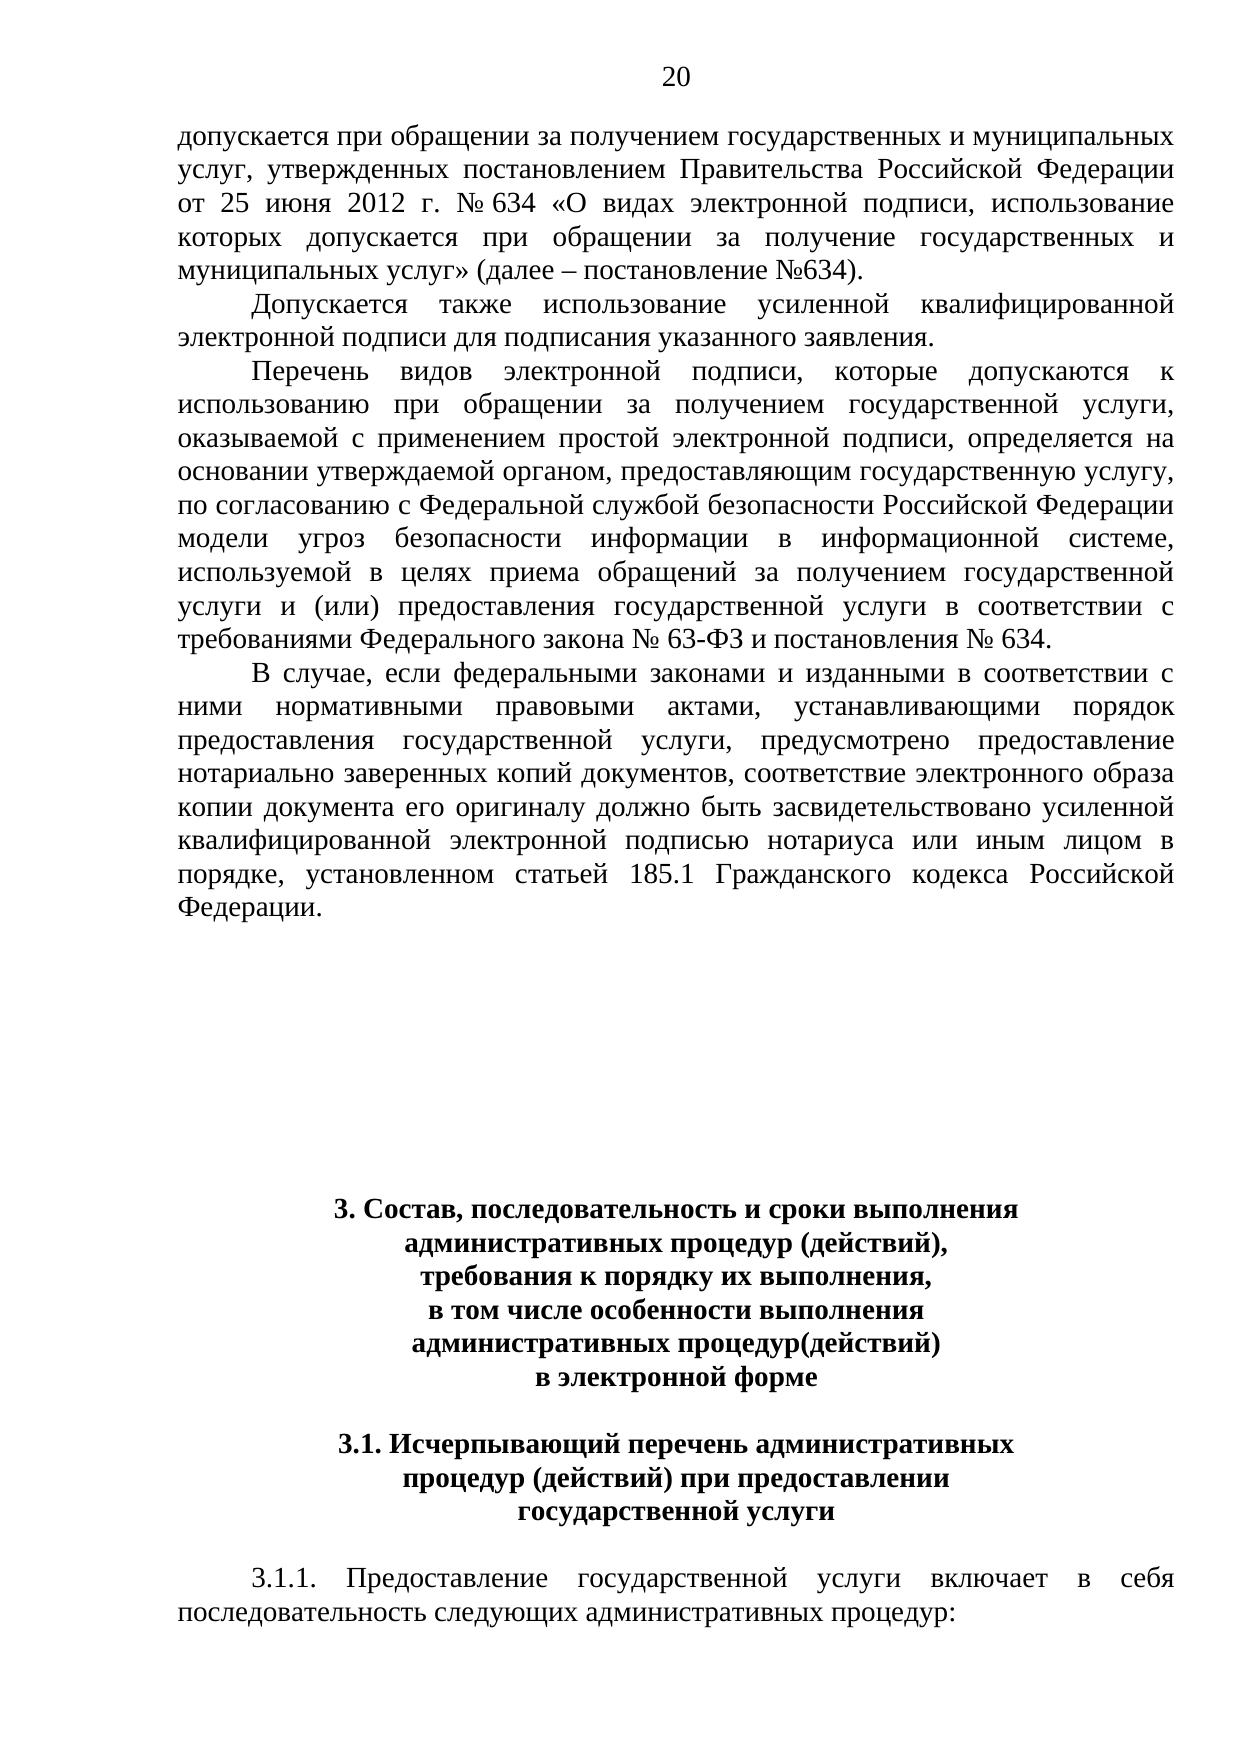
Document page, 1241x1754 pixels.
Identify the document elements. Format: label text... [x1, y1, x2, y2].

text административных процедур (действий), [177, 1225, 1175, 1258]
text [177, 118, 1175, 286]
text государственной услуги [177, 1493, 1175, 1527]
text Перечень видов электронной подписи, которые допускаются к использованию при обращении за получением государственной услуги, оказываемой с применением простой электронной подписи, определяется на основании утверждаемой органом, предоставляющим государственную услугу, по согласованию с Федеральной службой безопасности Российской Федерации модели угроз безопасности информации в информационной системе, используемой в целях приема обращений за получением государственной услуги и (или) предоставления государственной услуги в соответствии с требованиями Федерального закона № 63-ФЗ и постановления № 634. [177, 353, 1175, 655]
text в том числе особенности выполнения [177, 1292, 1175, 1326]
text 3.1.1. Предоставление государственной услуги включает в себя последовательность следующих административных процедур: [177, 1560, 1175, 1627]
text Допускается также использование усиленной квалифицированной электронной подписи для подписания указанного заявления. [177, 286, 1175, 353]
text административных процедур(действий) [177, 1326, 1175, 1359]
text В случае, если федеральными законами и изданными в соответствии с ними нормативными правовыми актами, устанавливающими порядок предоставления государственной услуги, предусмотрено предоставление нотариально заверенных копий документов, соответствие электронного образа копии документа его оригиналу должно быть засвидетельствовано усиленной квалифицированной электронной подписью нотариуса или иным лицом в порядке, установленном статьей 185.1 Гражданского кодекса Российской Федерации. [177, 655, 1175, 923]
text 3. Состав, последовательность и сроки выполнения [177, 1191, 1175, 1225]
text 3.1. Исчерпывающий перечень административных [177, 1426, 1175, 1460]
text требования к порядку их выполнения, [177, 1258, 1175, 1292]
text процедур (действий) при предоставлении [177, 1460, 1175, 1493]
text в электронной форме [177, 1359, 1175, 1393]
